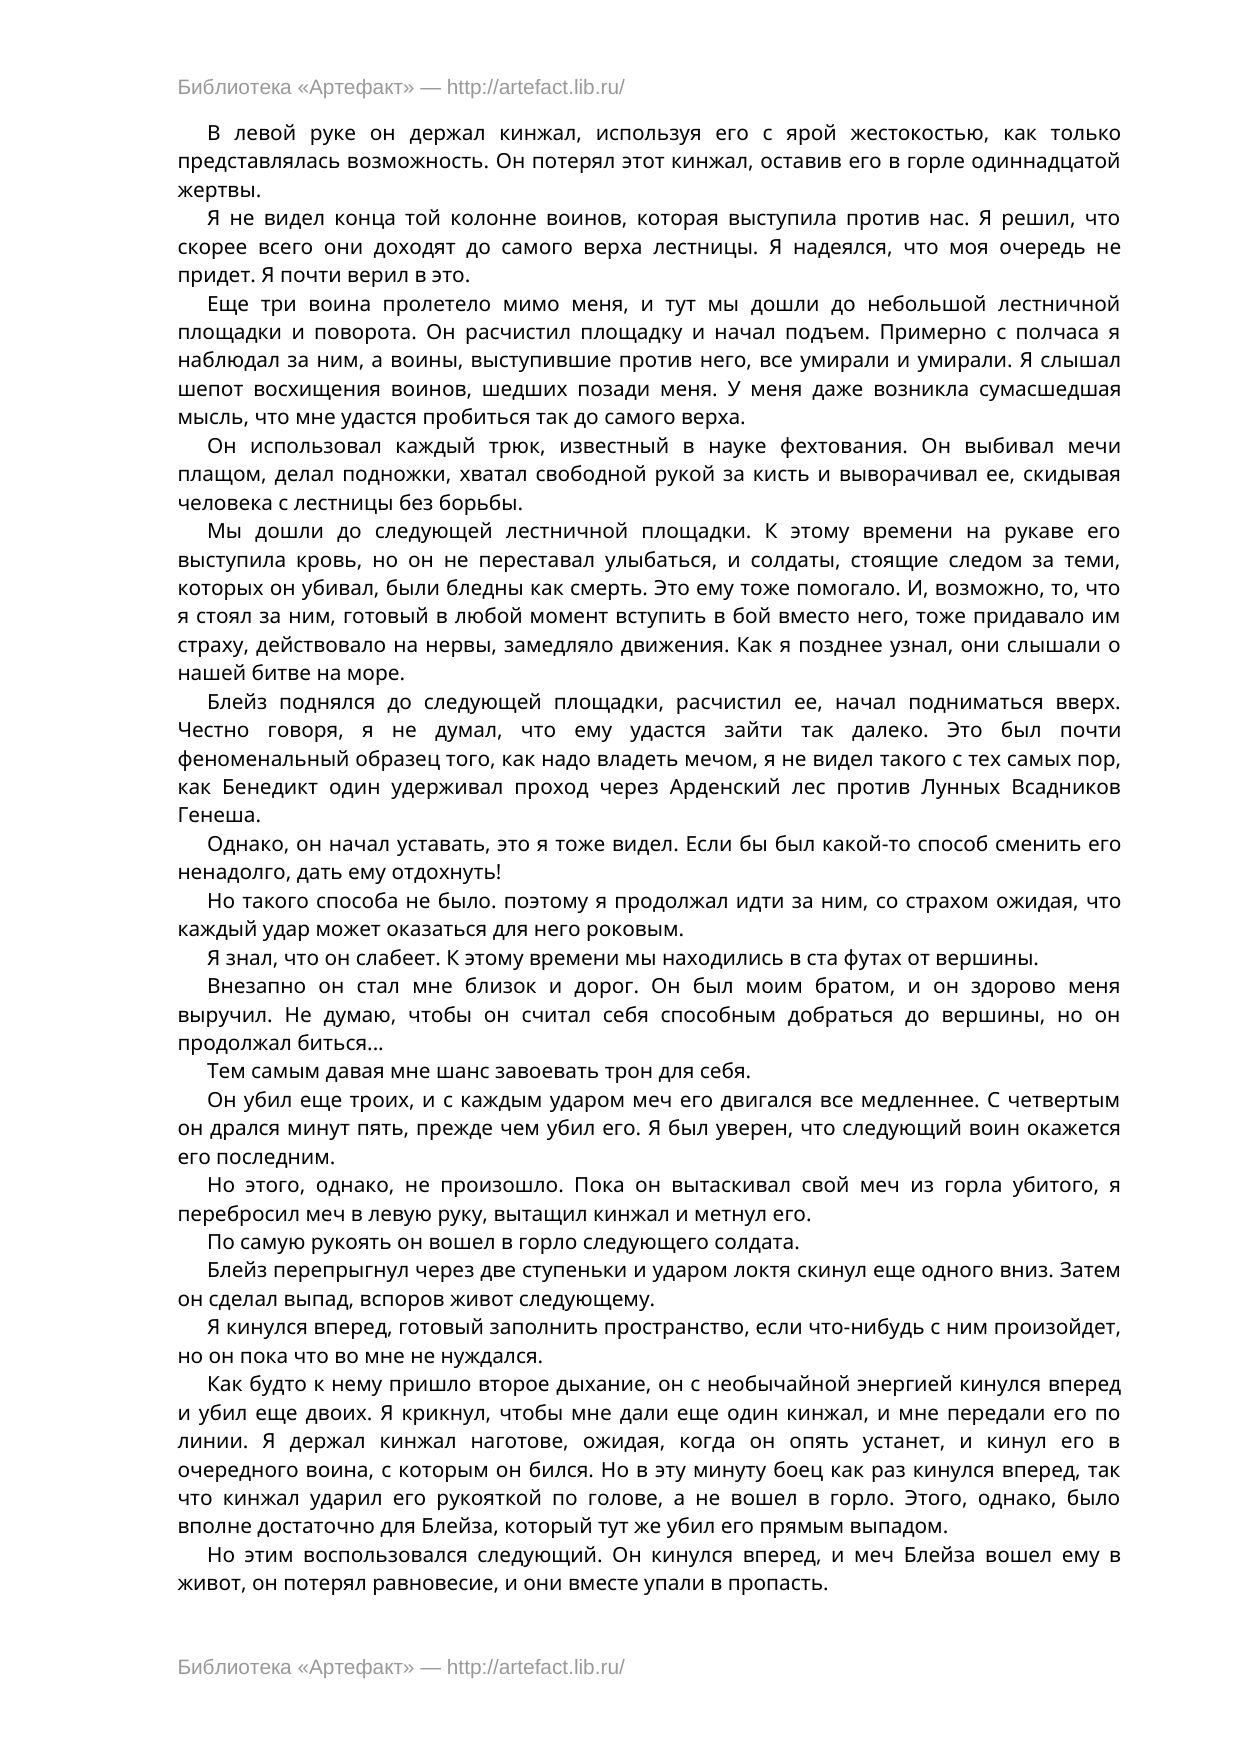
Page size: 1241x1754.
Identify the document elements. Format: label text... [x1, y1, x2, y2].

text По самую рукоять он вошел в горло следующего солдата. [177, 1227, 1122, 1256]
text Но такого способа не было. поэтому я продолжал идти за ним, со страхом ожидая, что каждый удар может оказаться для него роковым. [177, 886, 1122, 943]
text Как будто к нему пришло второе дыхание, он с необычайной энергией кинулся вперед и убил еще двоих. Я крикнул, чтобы мне дали еще один кинжал, и мне передали его по линии. Я держал кинжал наготове, ожидая, когда он опять устанет, и кинул его в очередного воина, с которым он бился. Но в эту минуту боец как раз кинулся вперед, так что кинжал ударил его рукояткой по голове, а не вошел в горло. Этого, однако, было вполне достаточно для Блейза, который тут же убил его прямым выпадом. [177, 1369, 1122, 1540]
text Я не видел конца той колонне воинов, которая выступила против нас. Я решил, что скорее всего они доходят до самого верха лестницы. Я надеялся, что моя очередь не придет. Я почти верил в это. [177, 203, 1122, 289]
text Блейз перепрыгнул через две ступеньки и ударом локтя скинул еще одного вниз. Затем он сделал выпад, вспоров живот следующему. [177, 1256, 1122, 1312]
text Еще три воина пролетело мимо меня, и тут мы дошли до небольшой лестничной площадки и поворота. Он расчистил площадку и начал подъем. Примерно с полчаса я наблюдал за ним, а воины, выступившие против него, все умирали и умирали. Я слышал шепот восхищения воинов, шедших позади меня. У меня даже возникла сумасшедшая мысль, что мне удастся пробиться так до самого верха. [177, 289, 1122, 431]
text Мы дошли до следующей лестничной площадки. К этому времени на рукаве его выступила кровь, но он не переставал улыбаться, и солдаты, стоящие следом за теми, которых он убивал, были бледны как смерть. Это ему тоже помогало. И, возможно, то, что я стоял за ним, готовый в любой момент вступить в бой вместо него, тоже придавало им страху, действовало на нервы, замедляло движения. Как я позднее узнал, они слышали о нашей битве на море. [177, 516, 1122, 687]
text Но этим воспользовался следующий. Он кинулся вперед, и меч Блейза вошел ему в живот, он потерял равновесие, и они вместе упали в пропасть. [177, 1540, 1122, 1597]
text Он убил еще троих, и с каждым ударом меч его двигался все медленнее. С четвертым он дрался минут пять, прежде чем убил его. Я был уверен, что следующий воин окажется его последним. [177, 1085, 1122, 1170]
text Но этого, однако, не произошло. Пока он вытаскивал свой меч из горла убитого, я перебросил меч в левую руку, вытащил кинжал и метнул его. [177, 1170, 1122, 1227]
text Однако, он начал уставать, это я тоже видел. Если бы был какой-то способ сменить его ненадолго, дать ему отдохнуть! [177, 829, 1122, 886]
text Тем самым давая мне шанс завоевать трон для себя. [177, 1057, 1122, 1085]
text Внезапно он стал мне близок и дорог. Он был моим братом, и он здорово меня выручил. Не думаю, чтобы он считал себя способным добраться до вершины, но он продолжал биться... [177, 971, 1122, 1057]
text Я знал, что он слабеет. К этому времени мы находились в ста футах от вершины. [177, 943, 1122, 971]
text Он использовал каждый трюк, известный в науке фехтования. Он выбивал мечи плащом, делал подножки, хватал свободной рукой за кисть и выворачивал ее, скидывая человека с лестницы без борьбы. [177, 431, 1122, 516]
text Я кинулся вперед, готовый заполнить пространство, если что-нибудь с ним произойдет, но он пока что во мне не нуждался. [177, 1312, 1122, 1369]
text В левой руке он держал кинжал, используя его с ярой жестокостью, как только представлялась возможность. Он потерял этот кинжал, оставив его в горле одиннадцатой жертвы. [177, 118, 1122, 203]
text Блейз поднялся до следующей площадки, расчистил ее, начал подниматься вверх. Честно говоря, я не думал, что ему удастся зайти так далеко. Это был почти феноменальный образец того, как надо владеть мечом, я не видел такого с тех самых пор, как Бенедикт один удерживал проход через Арденский лес против Лунных Всадников Генеша. [177, 687, 1122, 829]
